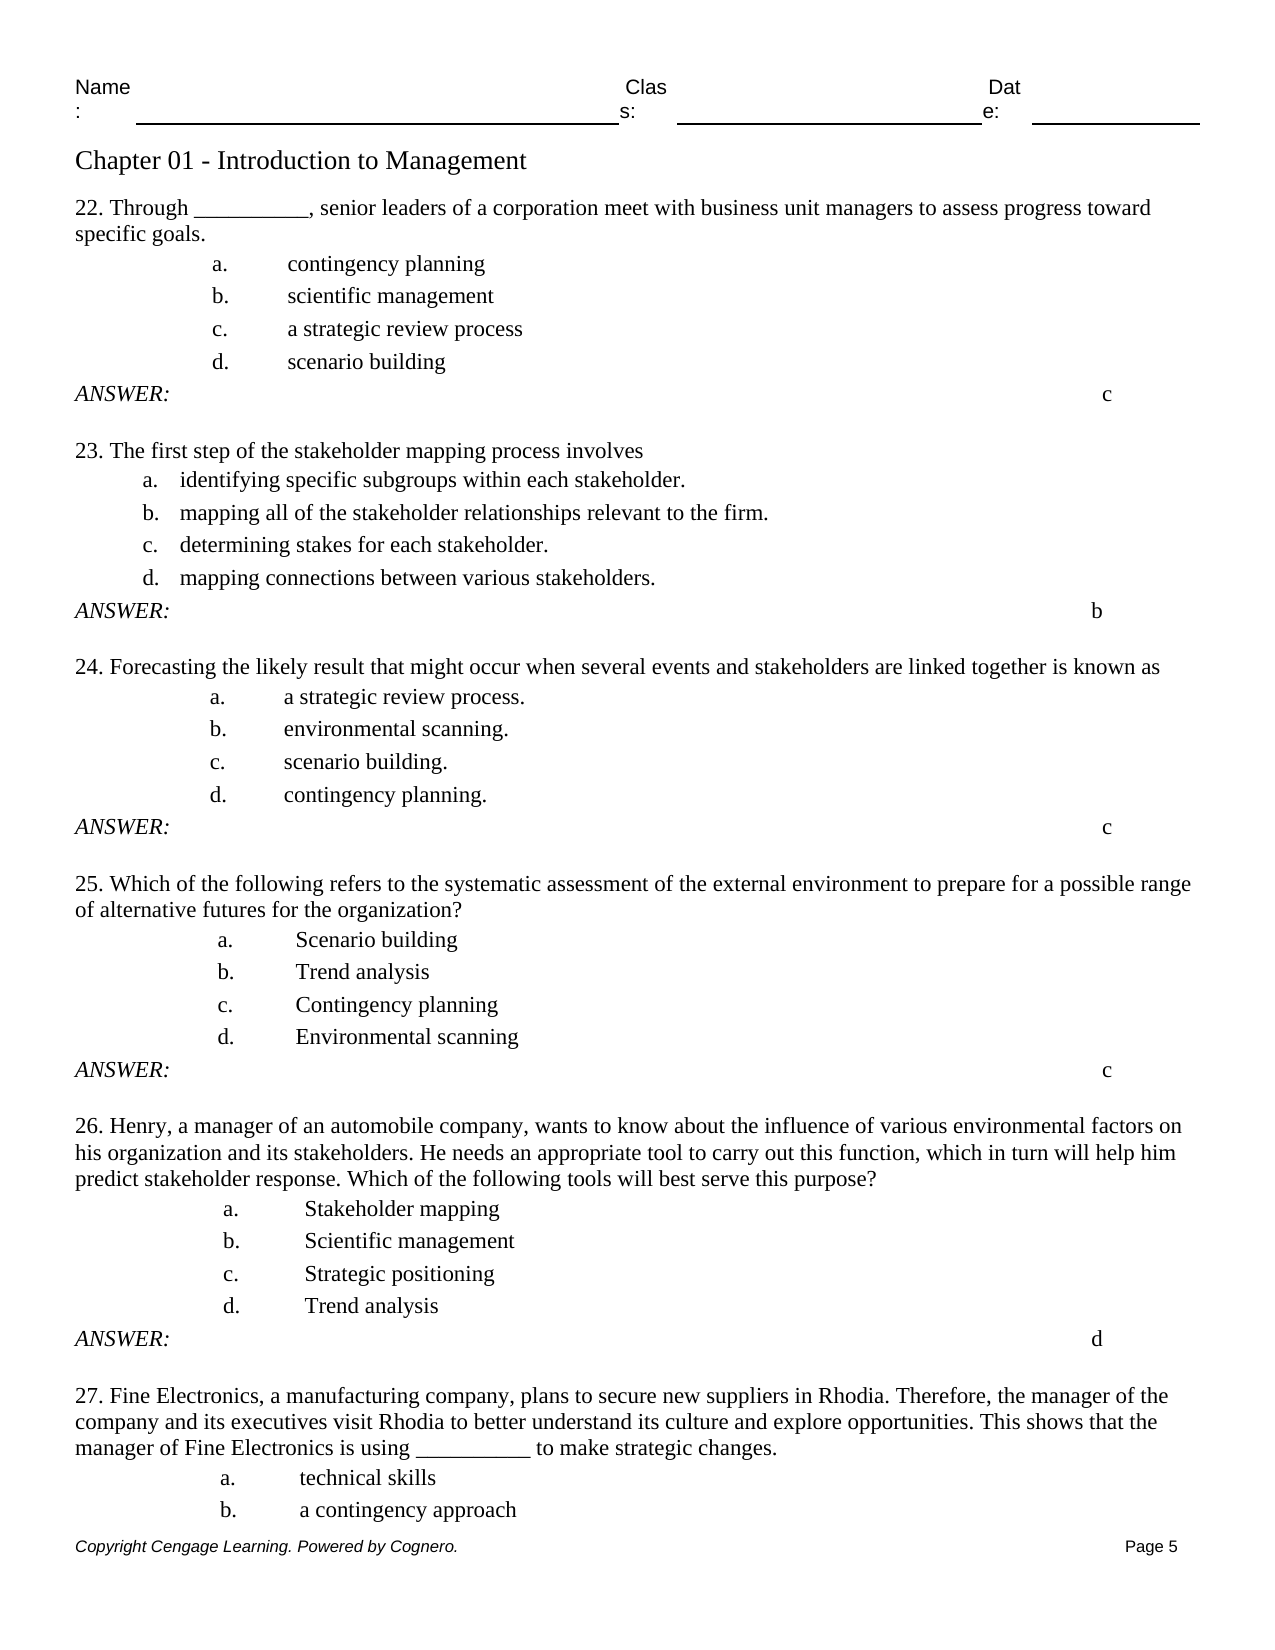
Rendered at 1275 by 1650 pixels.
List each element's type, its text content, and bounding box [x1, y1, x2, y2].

table_header 26. Henry, a manager of an automobile company, wants to know about the influence of various environmental factors on his organization and its stakeholders. He needs an appropriate tool to carry out this function, which in turn will help him predict stakeholder response. Which of the following tools will best serve this purpose? [75, 1113, 1200, 1355]
table_header 24. Forecasting the likely result that might occur when several events and stakeholders are linked together is known as [75, 653, 1200, 843]
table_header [75, 1382, 1200, 1526]
table_header 25. Which of the following refers to the systematic assessment of the external environment to prepare for a possible range of alternative futures for the organization? [75, 870, 1200, 1086]
table_header 23. The first step of the stakeholder mapping process involves [75, 437, 1200, 626]
table_header 22. Through __________, senior leaders of a corporation meet with business unit managers to assess progress toward specific goals. [75, 194, 1200, 410]
